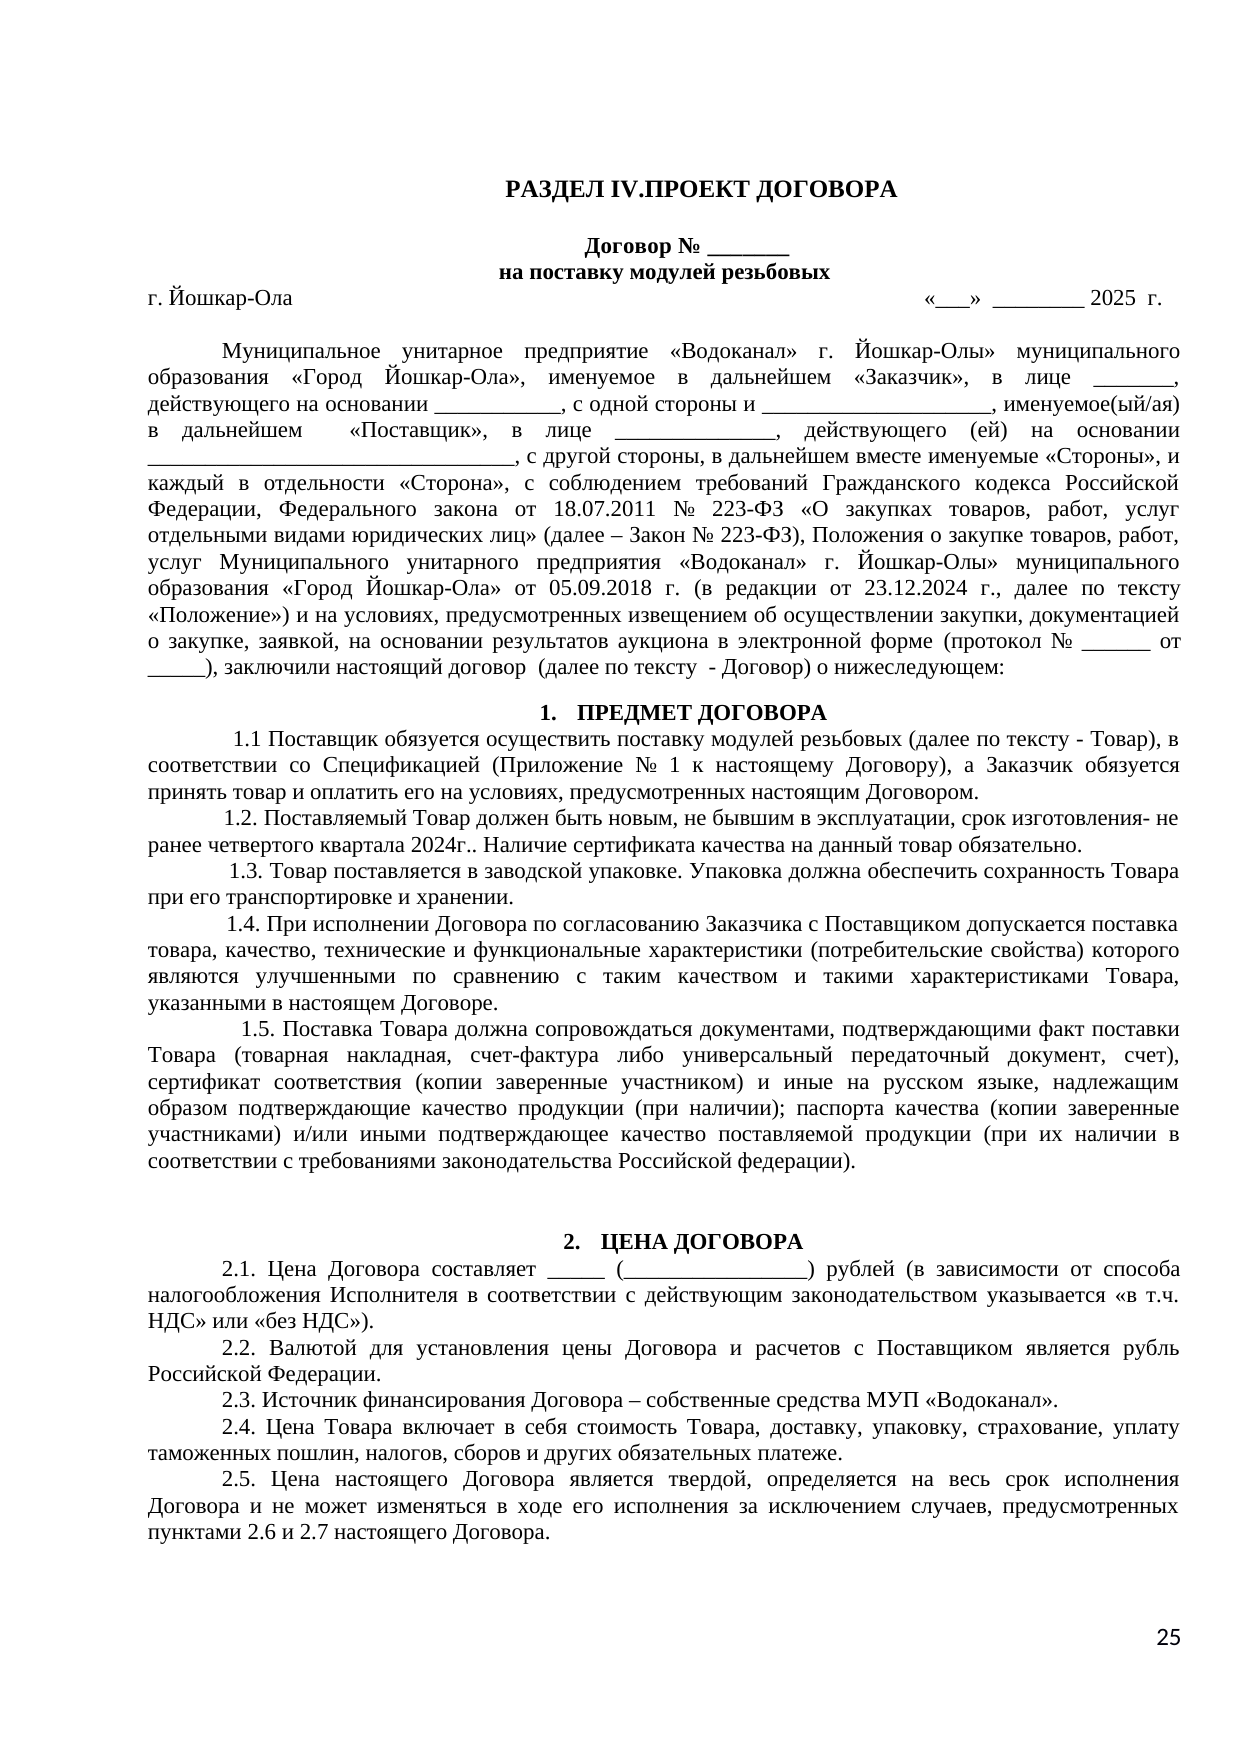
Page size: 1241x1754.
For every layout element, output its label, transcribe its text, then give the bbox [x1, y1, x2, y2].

text 2.5. Цена настоящего Договора является твердой, определяется на весь срок исполнения Договора и не может изменяться в ходе его исполнения за исключением случаев, предусмотренных пунктами 2.6 и 2.7 настоящего Договора. [148, 1466, 1181, 1544]
text 2.2. Валютой для установления цены Договора и расчетов с Поставщиком является рубль Российской Федерации. [148, 1334, 1181, 1386]
text 1.2. Поставляемый Товар должен быть новым, не бывшим в эксплуатации, срок изготовления- не ранее четвертого квартала 2024г.. Наличие сертификата качества на данный товар обязательно. [148, 804, 1181, 857]
text Договор № _______ [193, 232, 1181, 258]
text г. Йошкар-Ола «___» ________ 2025 г. [148, 284, 1181, 311]
text 1.1 Поставщик обязуется осуществить поставку модулей резьбовых (далее по тексту - Товар), в соответствии со Спецификацией (Приложение № 1 к настоящему Договору), а Заказчик обязуется принять товар и оплатить его на условиях, предусмотренных настоящим Договором. [148, 725, 1181, 804]
text 2.4. Цена Товара включает в себя стоимость Товара, доставку, упаковку, страхование, уплату таможенных пошлин, налогов, сборов и других обязательных платеже. [148, 1413, 1181, 1466]
list ЦЕНА ДОГОВОРА [185, 1228, 1181, 1255]
list ПРЕДМЕТ ДОГОВОРА [185, 699, 1181, 725]
text 2.3. Источник финансирования Договора – собственные средства МУП «Водоканал». [148, 1386, 1181, 1413]
text 1.3. Товар поставляется в заводской упаковке. Упаковка должна обеспечить сохранность Товара при его транспортировке и хранении. [148, 857, 1181, 910]
text РАЗДЕЛ IV.ПРОЕКТ ДОГОВОРА [148, 174, 1181, 203]
text Муниципальное унитарное предприятие «Водоканал» г. Йошкар-Олы» муниципального образования «Город Йошкар-Ола», именуемое в дальнейшем «Заказчик», в лице _______, действующего на основании ___________, с одной стороны и ____________________, именуемое(ый/ая) в дальнейшем «Поставщик», в лице ______________, действующего (ей) на основании ________________________________, с другой стороны, в дальнейшем вместе именуемые «Стороны», и каждый в отдельности «Сторона», с соблюдением требований Гражданского кодекса Российской Федерации, Федерального закона от 18.07.2011 № 223-ФЗ «О закупках товаров, работ, услуг отдельными видами юридических лиц» (далее – Закон № 223-ФЗ), Положения о закупке товаров, работ, услуг Муниципального унитарного предприятия «Водоканал» г. Йошкар-Олы» муниципального образования «Город Йошкар-Ола» от 05.09.2018 г. (в редакции от 23.12.2024 г., далее по тексту «Положение») и на условиях, предусмотренных извещением об осуществлении закупки, документацией о закупке, заявкой, на основании результатов аукциона в электронной форме (протокол № ______ от _____), заключили настоящий договор (далее по тексту - Договор) о нижеследующем: [148, 337, 1181, 680]
text 1.4. При исполнении Договора по согласованию Заказчика с Поставщиком допускается поставка товара, качество, технические и функциональные характеристики (потребительские свойства) которого являются улучшенными по сравнению с таким качеством и такими характеристиками Товара, указанными в настоящем Договоре. [148, 910, 1181, 1015]
text на поставку модулей резьбовых [148, 258, 1181, 284]
text 2.1. Цена Договора составляет _____ (________________) рублей (в зависимости от способа налогообложения Исполнителя в соответствии с действующим законодательством указывается «в т.ч. НДС» или «без НДС»). [148, 1255, 1181, 1334]
text 1.5. Поставка Товара должна сопровождаться документами, подтверждающими факт поставки Товара (товарная накладная, счет-фактура либо универсальный передаточный документ, счет), сертификат соответствия (копии заверенные участником) и иные на русском языке, надлежащим образом подтверждающие качество продукции (при наличии); паспорта качества (копии заверенные участниками) и/или иными подтверждающее качество поставляемой продукции (при их наличии в соответствии с требованиями законодательства Российской федерации). [148, 1015, 1181, 1173]
